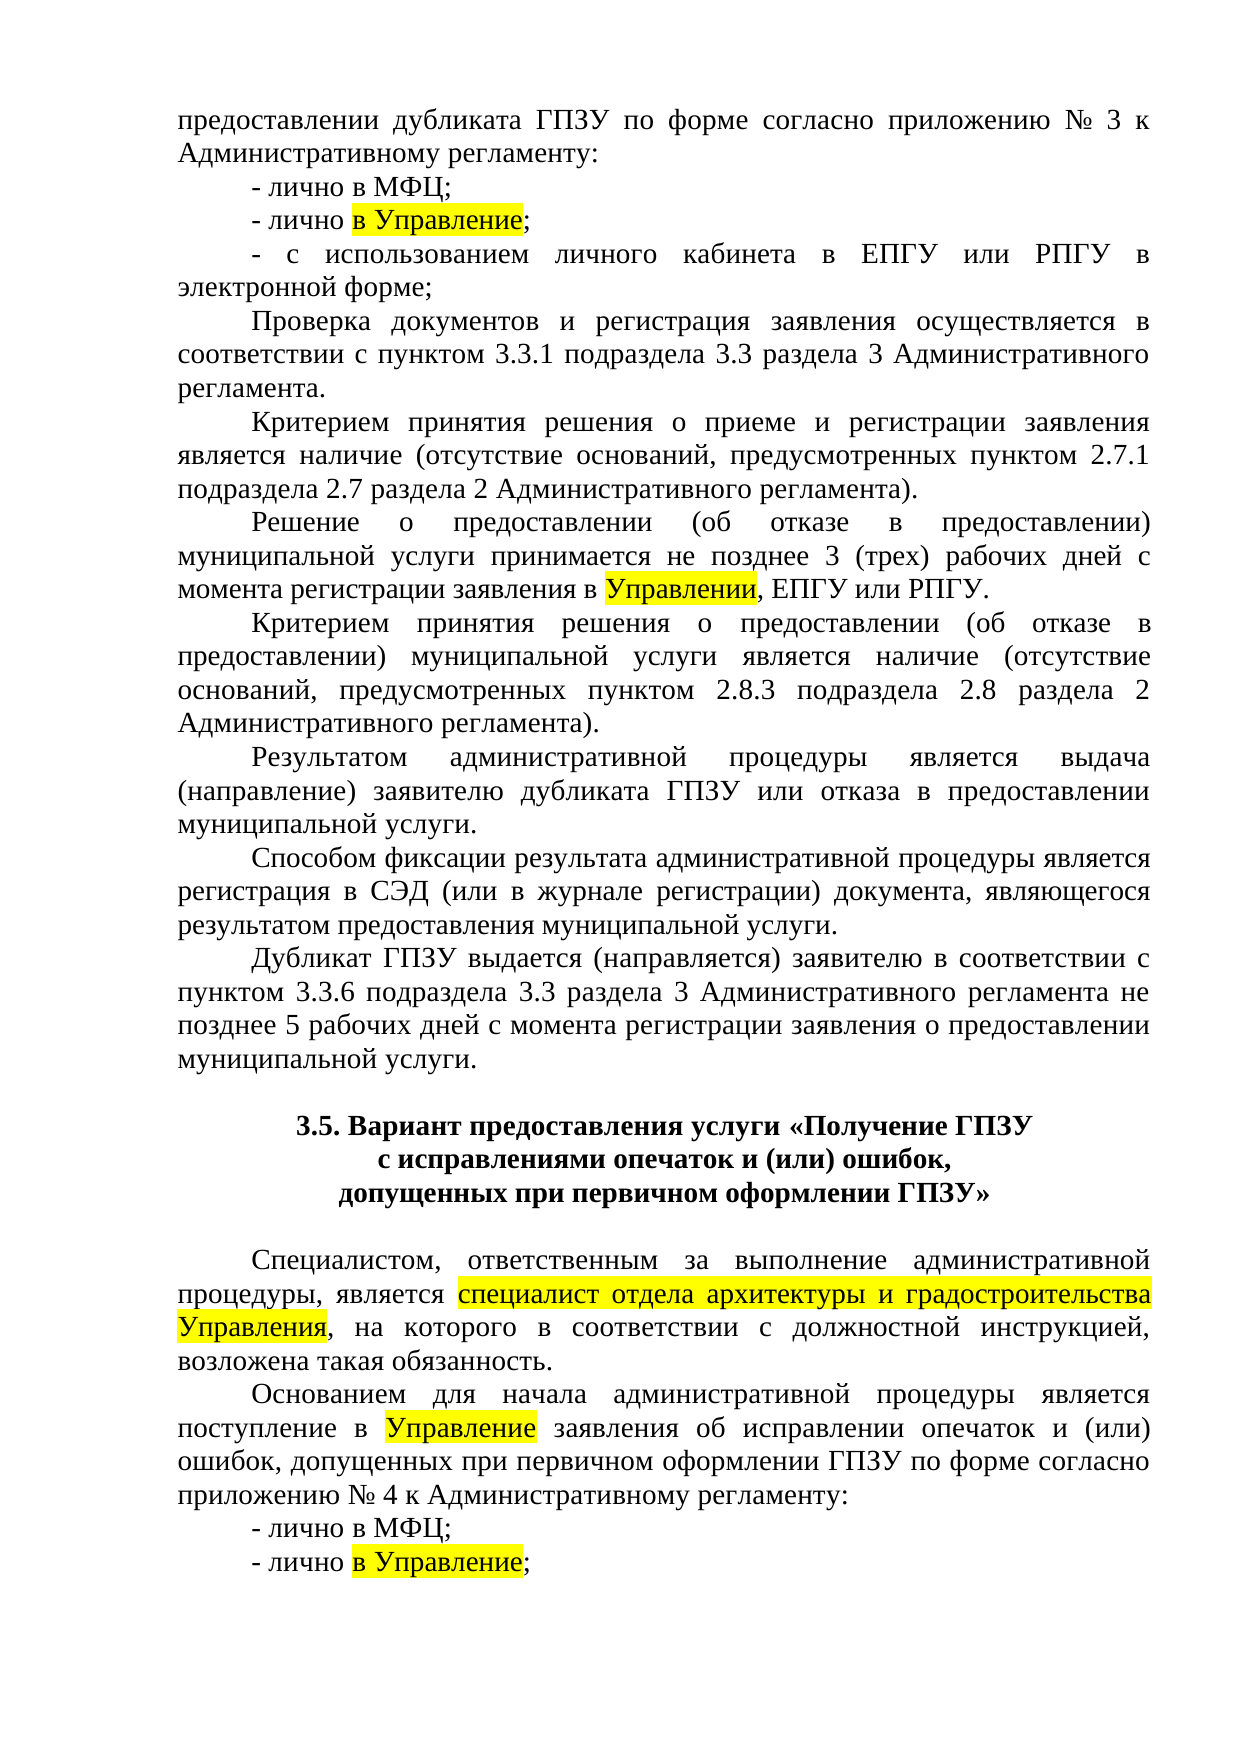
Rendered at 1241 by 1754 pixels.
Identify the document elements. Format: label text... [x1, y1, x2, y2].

text - лично в Управление; [177, 202, 1152, 236]
text Проверка документов и регистрация заявления осуществляется в соответствии с пунктом 3.3.1 подраздела 3.3 раздела 3 Административного регламента. [177, 303, 1152, 404]
text - лично в МФЦ; [177, 169, 1152, 202]
text Критерием принятия решения о приеме и регистрации заявления является наличие (отсутствие оснований, предусмотренных пунктом 2.7.1 подраздела 2.7 раздела 2 Административного регламента). [177, 404, 1152, 504]
text Специалистом, ответственным за выполнение административной процедуры, является специалист отдела архитектуры и градостроительства Управления, на которого в соответствии с должностной инструкцией, возложена такая обязанность. [177, 1242, 1152, 1376]
text Способом фиксации результата административной процедуры является регистрация в СЭД (или в журнале регистрации) документа, являющегося результатом предоставления муниципальной услуги. [177, 840, 1152, 940]
text - с использованием личного кабинета в ЕПГУ или РПГУ в электронной форме; [177, 236, 1152, 303]
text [177, 102, 1152, 169]
text - лично в Управление; [177, 1544, 352, 1578]
text Решение о предоставлении (об отказе в предоставлении) муниципальной услуги принимается не позднее 3 (трех) рабочих дней с момента регистрации заявления в Управлении, ЕПГУ или РПГУ. [177, 504, 1152, 605]
text Основанием для начала административной процедуры является поступление в Управление заявления об исправлении опечаток и (или) ошибок, допущенных при первичном оформлении ГПЗУ по форме согласно приложению № 4 к Административному регламенту: [177, 1376, 1152, 1511]
text Дубликат ГПЗУ выдается (направляется) заявителю в соответствии с пунктом 3.3.6 подраздела 3.3 раздела 3 Административного регламента не позднее 5 рабочих дней с момента регистрации заявления о предоставлении муниципальной услуги. [177, 940, 1152, 1074]
text Результатом административной процедуры является выдача (направление) заявителю дубликата ГПЗУ или отказа в предоставлении муниципальной услуги. [177, 739, 1152, 840]
text - лично в МФЦ; [177, 1511, 1152, 1544]
text 3.5. Вариант предоставления услуги «Получение ГПЗУ [177, 1108, 1152, 1142]
text - лично в Управление; [523, 1544, 1152, 1578]
text допущенных при первичном оформлении ГПЗУ» [177, 1175, 1152, 1209]
text с исправлениями опечаток и (или) ошибок, [177, 1142, 1152, 1175]
text Критерием принятия решения о предоставлении (об отказе в предоставлении) муниципальной услуги является наличие (отсутствие оснований, предусмотренных пунктом 2.8.3 подраздела 2.8 раздела 2 Административного регламента). [177, 605, 1152, 739]
